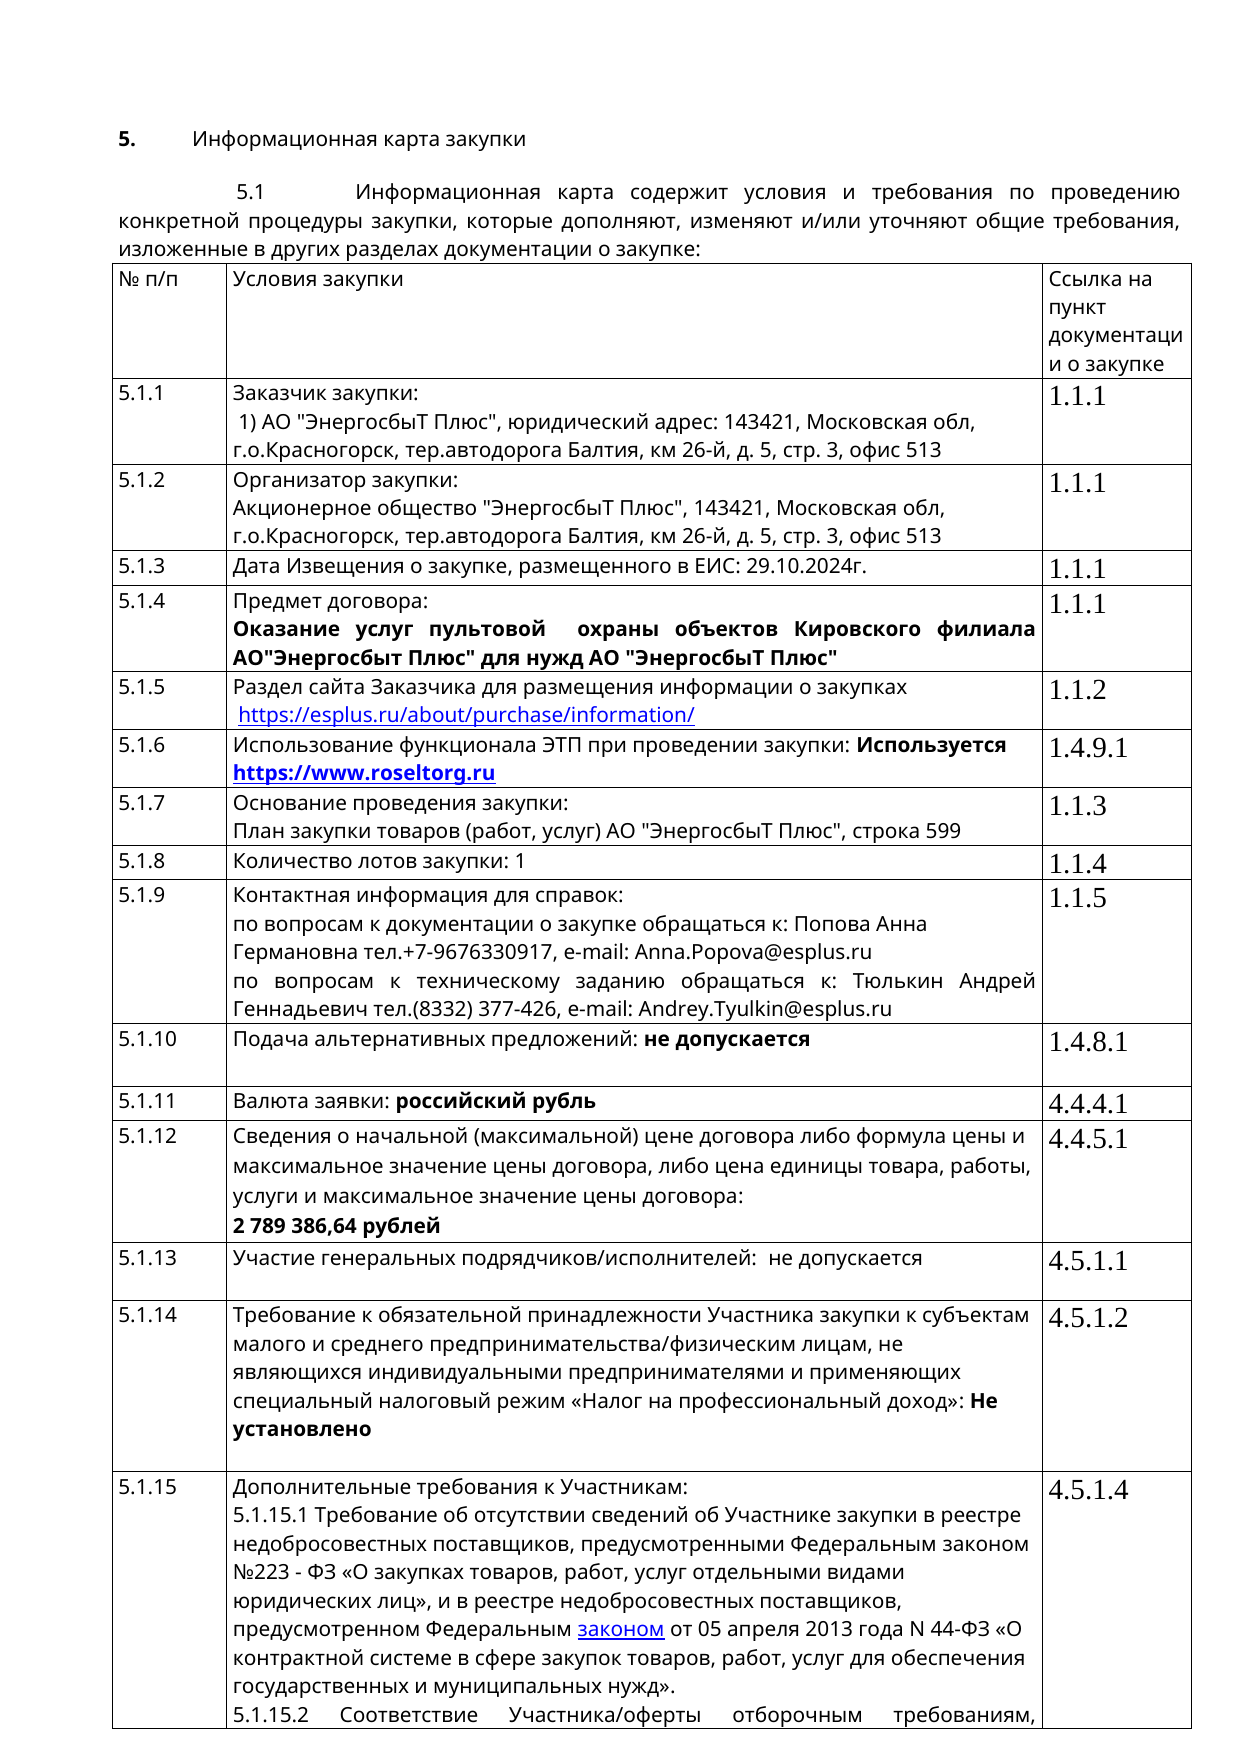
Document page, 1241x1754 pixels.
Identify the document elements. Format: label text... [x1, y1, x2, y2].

table_header № п/п [113, 264, 226, 377]
table_cell 4.4.5.1 [1043, 1121, 1191, 1242]
table_header Ссылка на пункт документации о закупке [1043, 264, 1191, 377]
table_cell 1.1.1 [1043, 379, 1191, 464]
table_cell Количество лотов закупки: 1 [227, 846, 1042, 879]
table_cell [113, 788, 226, 845]
table_cell [113, 730, 226, 787]
table_cell 1.1.2 [1043, 672, 1191, 729]
table_cell [113, 672, 226, 729]
table_cell [113, 1087, 226, 1120]
table_cell Дата Извещения о закупке, размещенного в ЕИС: 29.10.2024г. [227, 551, 1042, 585]
table_cell Требование к обязательной принадлежности Участника закупки к субъектам малого и среднего предпринимательства/физическим лицам, не являющихся индивидуальными предпринимателями и применяющих специальный налоговый режим «Налог на профессиональный доход»: Не установлено [227, 1301, 1042, 1471]
table_header Условия закупки [227, 264, 1042, 377]
table_cell [113, 1472, 226, 1728]
table_cell Раздел сайта Заказчика для размещения информации о закупках https://esplus.ru/about/purchase/information/ [227, 672, 1042, 729]
table_cell Заказчик закупки: 1) АО "ЭнергосбыТ Плюс", юридический адрес: 143421, Московская обл, г.о.Красногорск, тер.автодорога Балтия, км 26-й, д. 5, стр. 3, офис 513 [227, 379, 1042, 464]
table_cell [113, 379, 226, 464]
table_cell 1.1.5 [1043, 880, 1191, 1023]
table_cell Основание проведения закупки: План закупки товаров (работ, услуг) АО "ЭнергосбыТ Плюс", строка 599 [227, 788, 1042, 845]
subtitle Информационная карта закупки [118, 124, 1181, 152]
table_cell [113, 1243, 226, 1299]
table_cell [113, 465, 226, 550]
table_cell 4.5.1.2 [1043, 1301, 1191, 1471]
table_cell [113, 1121, 226, 1242]
table_cell Предмет договора: Оказание услуг пультовой охраны объектов Кировского филиала АО"Энергосбыт Плюс" для нужд АО "ЭнергосбыТ Плюс" [227, 586, 1042, 671]
table_cell Участие генеральных подрядчиков/исполнителей: не допускается [227, 1243, 1042, 1299]
table_cell 1.1.1 [1043, 586, 1191, 671]
table_cell 1.4.9.1 [1043, 730, 1191, 787]
table_cell [113, 880, 226, 1023]
table_cell Контактная информация для справок: по вопросам к документации о закупке обращаться к: Попова Анна Германовна тел.+7-9676330917, e-mail: Anna.Popova@esplus.ru по вопросам к техническому заданию обращаться к: Тюлькин Андрей Геннадьевич тел.(8332) 377-426, e-mail: Andrey.Tyulkin@esplus.ru [227, 880, 1042, 1023]
table_cell 1.4.8.1 [1043, 1024, 1191, 1086]
table_cell Подача альтернативных предложений: не допускается [227, 1024, 1042, 1086]
table_cell [113, 846, 226, 879]
table_cell 1.1.1 [1043, 465, 1191, 550]
table_cell 1.1.3 [1043, 788, 1191, 845]
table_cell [227, 1472, 1042, 1728]
table_cell 4.5.1.1 [1043, 1243, 1191, 1299]
table_cell 1.1.4 [1043, 846, 1191, 879]
table_cell 4.5.1.4 [1043, 1472, 1191, 1728]
table_cell 4.4.4.1 [1043, 1087, 1191, 1120]
table_cell [113, 586, 226, 671]
table_cell [113, 1024, 226, 1086]
table_cell [113, 551, 226, 585]
table_cell [113, 1301, 226, 1471]
table_cell Валюта заявки: российский рубль [227, 1087, 1042, 1120]
table_cell 1.1.1 [1043, 551, 1191, 585]
table_cell Организатор закупки: Акционерное общество "ЭнергосбыТ Плюс", 143421, Московская обл, г.о.Красногорск, тер.автодорога Балтия, км 26-й, д. 5, стр. 3, офис 513 [227, 465, 1042, 550]
table_cell Сведения о начальной (максимальной) цене договора либо формула цены и максимальное значение цены договора, либо цена единицы товара, работы, услуги и максимальное значение цены договора: 2 789 386,64 рублей [227, 1121, 1042, 1242]
table_cell Использование функционала ЭТП при проведении закупки: Используется https://www.roseltorg.ru [227, 730, 1042, 787]
text 5.1 Информационная карта содержит условия и требования по проведению конкретной процедуры закупки, которые дополняют, изменяют и/или уточняют общие требования, изложенные в других разделах документации о закупке: [118, 177, 1181, 263]
